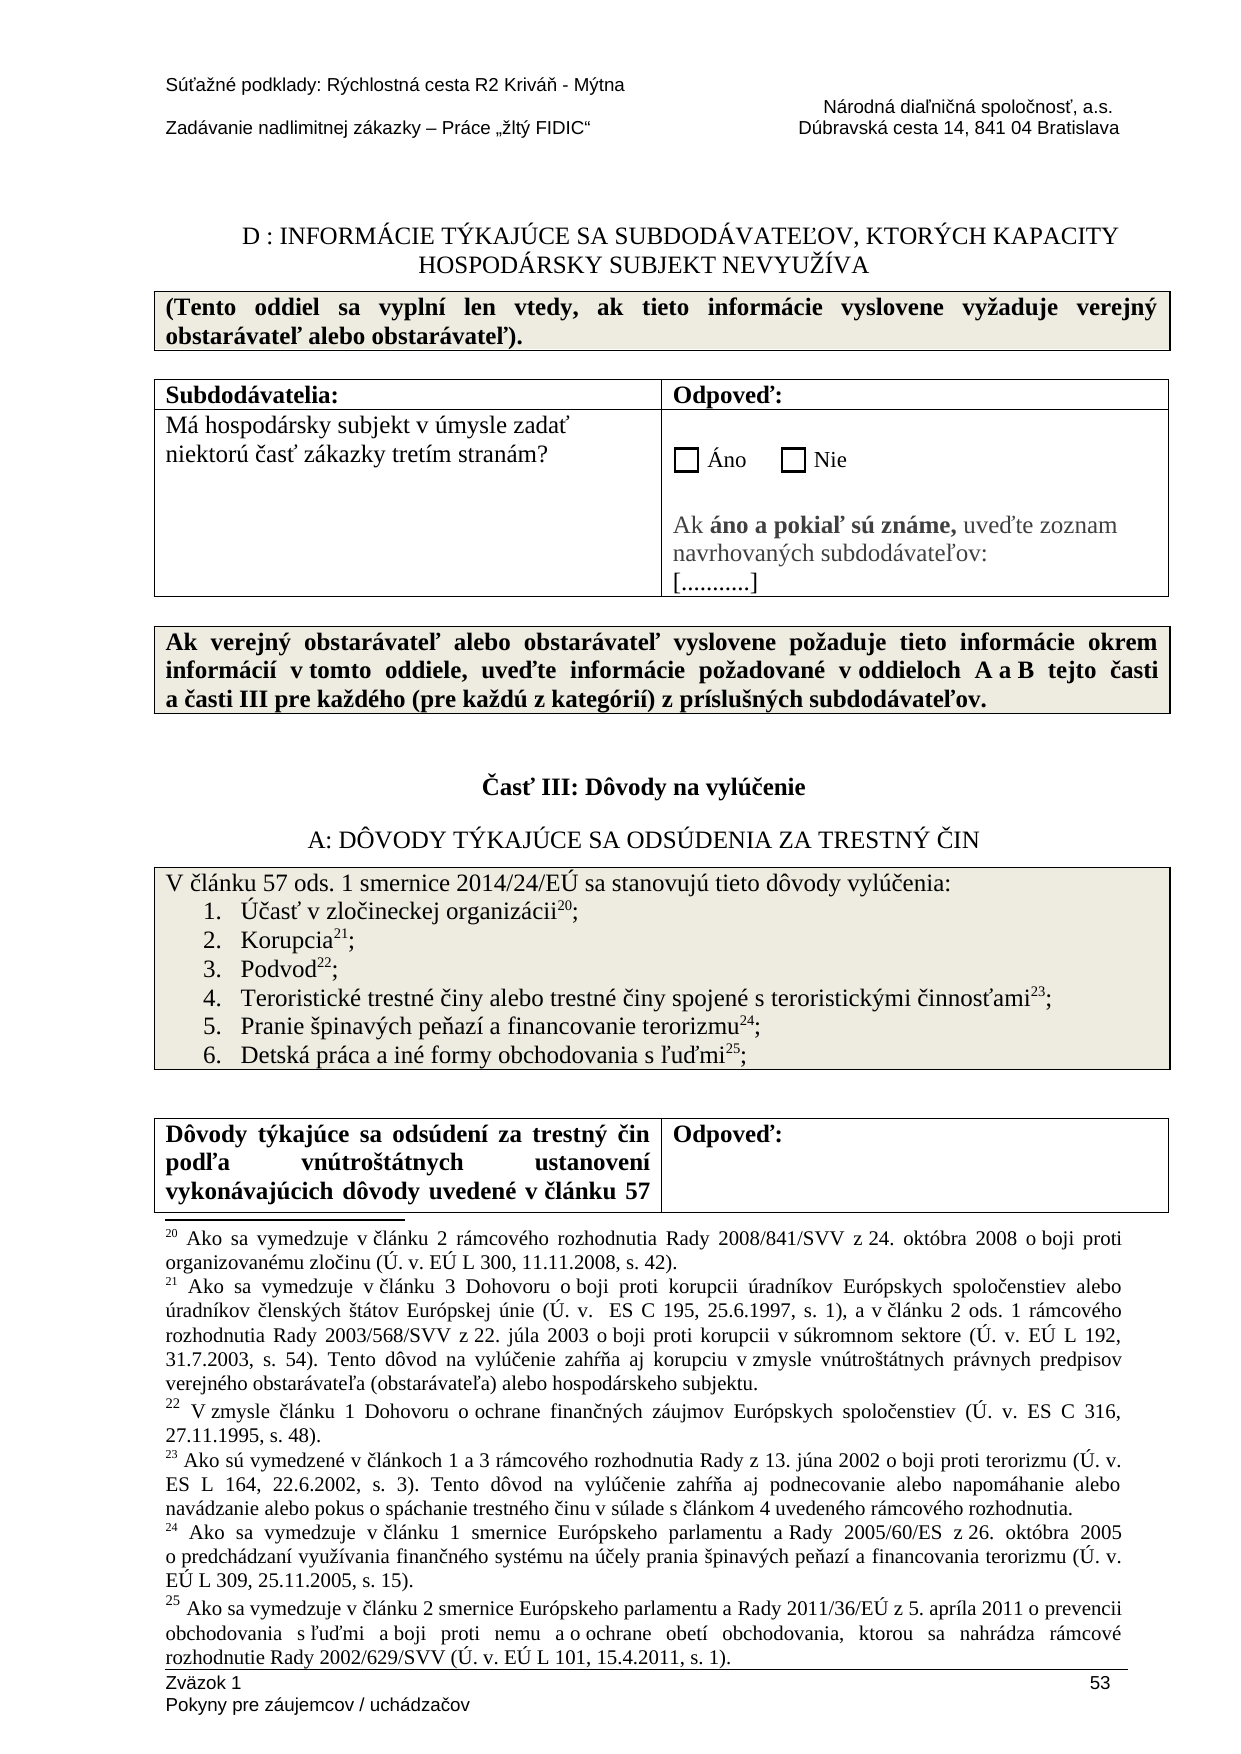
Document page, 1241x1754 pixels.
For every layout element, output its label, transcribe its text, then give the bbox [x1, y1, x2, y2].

text Časť III: Dôvody na vylúčenie [165, 772, 1122, 800]
table_cell Ak áno a pokiaľ sú známe, uveďte zoznam navrhovaných subdodávateľov: [...........] [662, 410, 1168, 596]
table_header Dôvody týkajúce sa odsúdení za trestný čin podľa vnútroštátnych ustanovení vykonávajúcich dôvody uvedené v článku 57 ods. 1 smernice: [155, 1119, 661, 1212]
table_header Odpoveď: [662, 380, 1168, 409]
table_header Ak verejný obstarávateľ alebo obstarávateľ vyslovene požaduje tieto informácie okrem informácií v tomto oddiele, uveďte informácie požadované v oddieloch A a B tejto časti a časti III pre každého (pre každú z kategórií) z príslušných subdodávateľov. [155, 627, 1169, 713]
table_header Subdodávatelia: [155, 380, 661, 409]
table_header Odpoveď: [662, 1119, 1168, 1212]
table_header (Tento oddiel sa vyplní len vtedy, ak tieto informácie vyslovene vyžaduje verejný obstarávateľ alebo obstarávateľ). [155, 292, 1169, 349]
table_header V článku 57 ods. 1 smernice 2014/24/EÚ sa stanovujú tieto dôvody vylúčenia: Účasť v zločineckej organizácii; Korupcia; Podvod; Teroristické trestné činy alebo trestné činy spojené s teroristickými činnosťami; Pranie špinavých peňazí a financovanie terorizmu; Detská práca a iné formy obchodovania s ľuďmi; [155, 868, 1169, 1069]
text A: DÔVODY TÝKAJÚCE SA ODSÚDENIA ZA TRESTNÝ ČIN [165, 825, 1122, 854]
table_cell Má hospodársky subjekt v úmysle zadať niektorú časť zákazky tretím stranám? [155, 410, 661, 596]
text D : INFORMÁCIE TÝKAJÚCE SA SUBDODÁVATEĽOV, KTORÝCH KAPACITY HOSPODÁRSKY SUBJEKT NEVYUŽÍVA [165, 221, 1122, 278]
